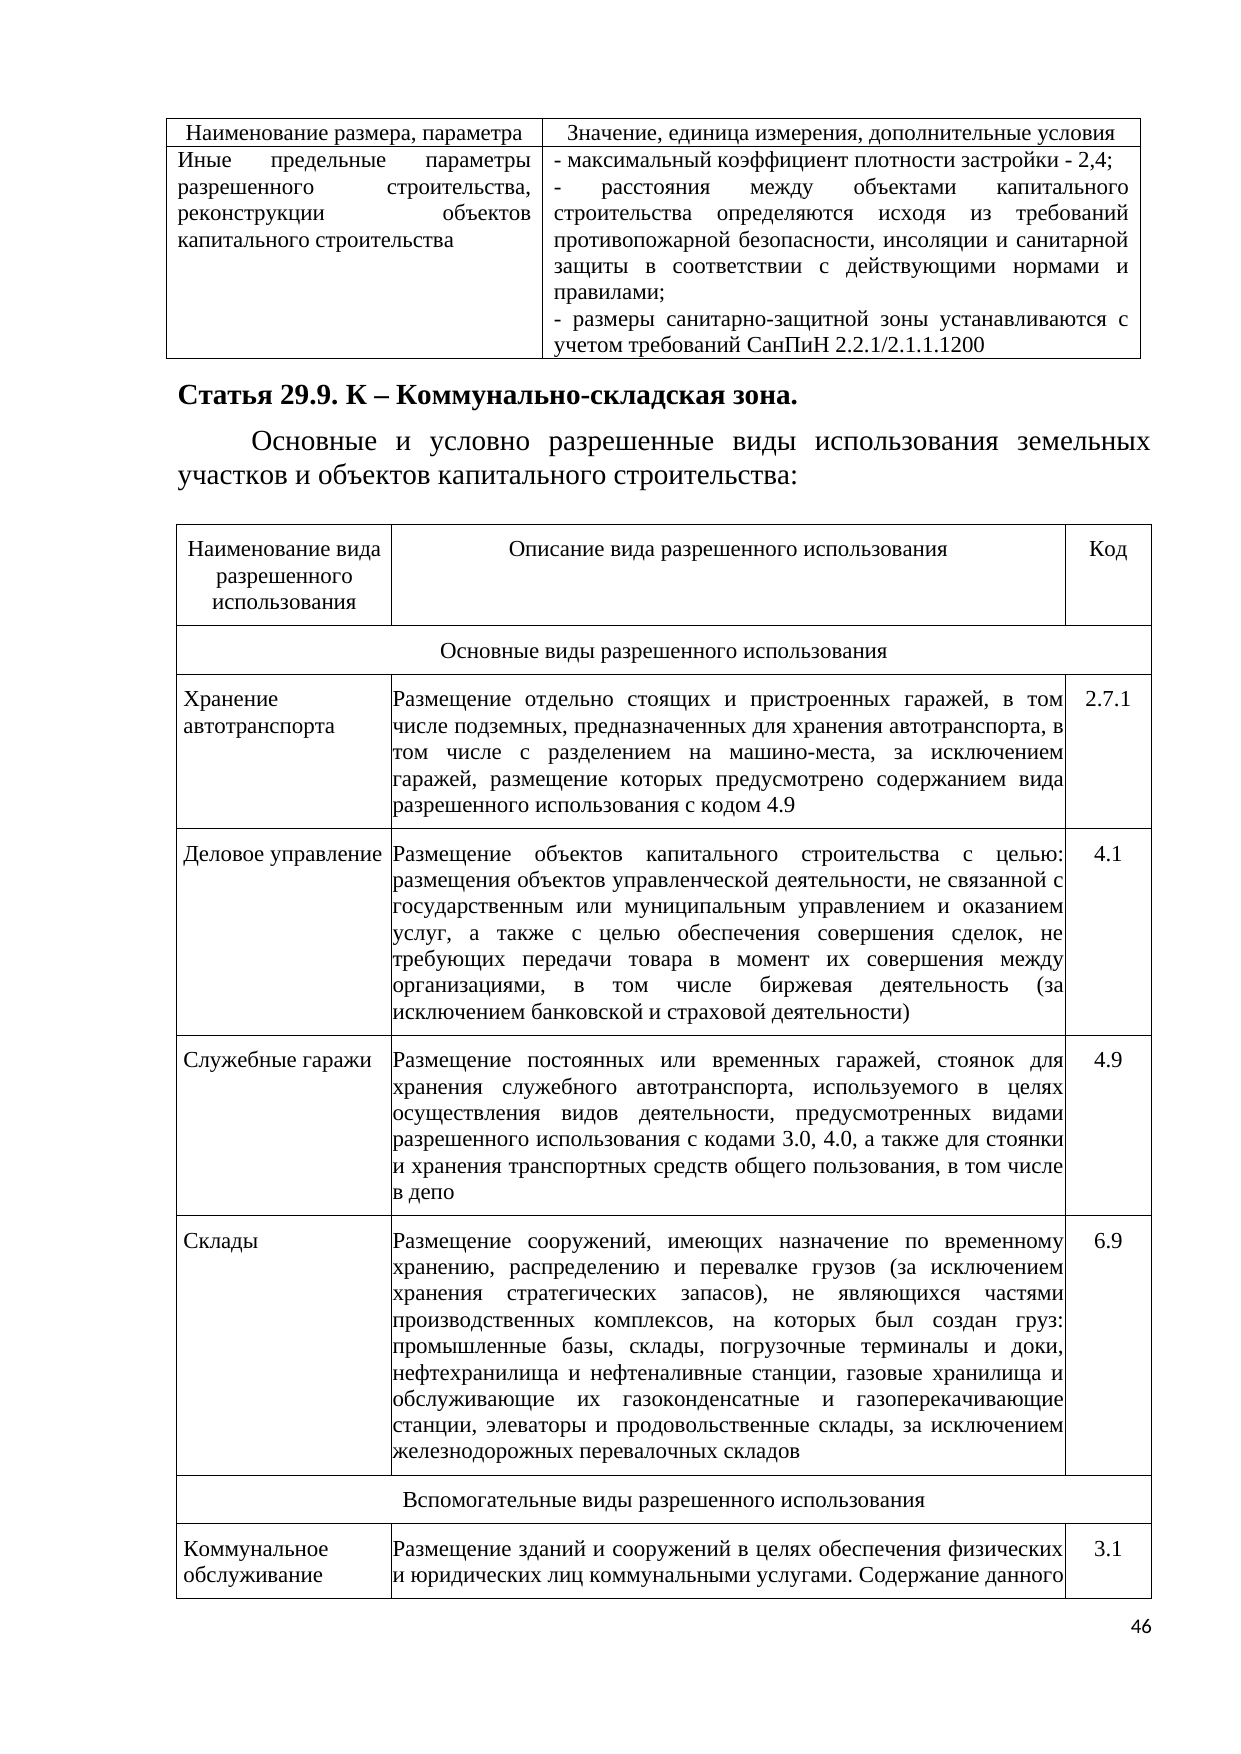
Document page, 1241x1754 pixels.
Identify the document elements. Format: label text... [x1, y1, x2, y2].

table_cell 3.1 [1066, 1524, 1151, 1598]
table_cell Склады [177, 1216, 391, 1474]
table_cell Служебные гаражи [177, 1036, 391, 1215]
table_cell Размещение сооружений, имеющих назначение по временному хранению, распределению и перевалке грузов (за исключением хранения стратегических запасов), не являющихся частями производственных комплексов, на которых был создан груз: промышленные базы, склады, погрузочные терминалы и доки, нефтехранилища и нефтеналивные станции, газовые хранилища и обслуживающие их газоконденсатные и газоперекачивающие станции, элеваторы и продовольственные склады, за исключением железнодорожных перевалочных складов [392, 1216, 1065, 1474]
table_header Код [1066, 525, 1151, 625]
subtitle Статья 29.9. К – Коммунально-складская зона. [177, 377, 1152, 411]
table_cell 4.1 [1066, 829, 1151, 1035]
table_header Наименование размера, параметра [167, 119, 542, 146]
text Основные и условно разрешенные виды использования земельных участков и объектов капитального строительства: [177, 423, 1152, 490]
table_header Наименование вида разрешенного использования [177, 525, 391, 625]
table_cell Коммунальное обслуживание [177, 1524, 391, 1598]
table_cell 2.7.1 [1066, 675, 1151, 828]
table_cell Размещение объектов капитального строительства с целью: размещения объектов управленческой деятельности, не связанной с государственным или муниципальным управлением и оказанием услуг, а также с целью обеспечения совершения сделок, не требующих передачи товара в момент их совершения между организациями, в том числе биржевая деятельность (за исключением банковской и страховой деятельности) [392, 829, 1065, 1035]
table_cell Вспомогательные виды разрешенного использования [177, 1476, 1151, 1523]
table_cell Размещение постоянных или временных гаражей, стоянок для хранения служебного автотранспорта, используемого в целях осуществления видов деятельности, предусмотренных видами разрешенного использования с кодами 3.0, 4.0, а также для стоянки и хранения транспортных средств общего пользования, в том числе в депо [392, 1036, 1065, 1215]
table_cell Хранение автотранспорта [177, 675, 391, 828]
table_header Описание вида разрешенного использования [392, 525, 1065, 625]
table_cell Основные виды разрешенного использования [177, 626, 1151, 674]
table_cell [392, 1524, 1065, 1598]
table_cell 4.9 [1066, 1036, 1151, 1215]
table_cell - максимальный коэффициент плотности застройки - 2,4; - расстояния между объектами капитального строительства определяются исходя из требований противопожарной безопасности, инсоляции и санитарной защиты в соответствии с действующими нормами и правилами; - размеры санитарно-защитной зоны устанавливаются с учетом требований СанПиН 2.2.1/2.1.1.1200 [543, 147, 1140, 357]
table_header Значение, единица измерения, дополнительные условия [543, 119, 1140, 146]
table_cell 6.9 [1066, 1216, 1151, 1474]
table_cell Деловое управление [177, 829, 391, 1035]
table_cell Размещение отдельно стоящих и пристроенных гаражей, в том числе подземных, предназначенных для хранения автотранспорта, в том числе с разделением на машино-места, за исключением гаражей, размещение которых предусмотрено содержанием вида разрешенного использования с кодом 4.9 [392, 675, 1065, 828]
table_cell Иные предельные параметры разрешенного строительства, реконструкции объектов капитального строительства [167, 147, 542, 357]
